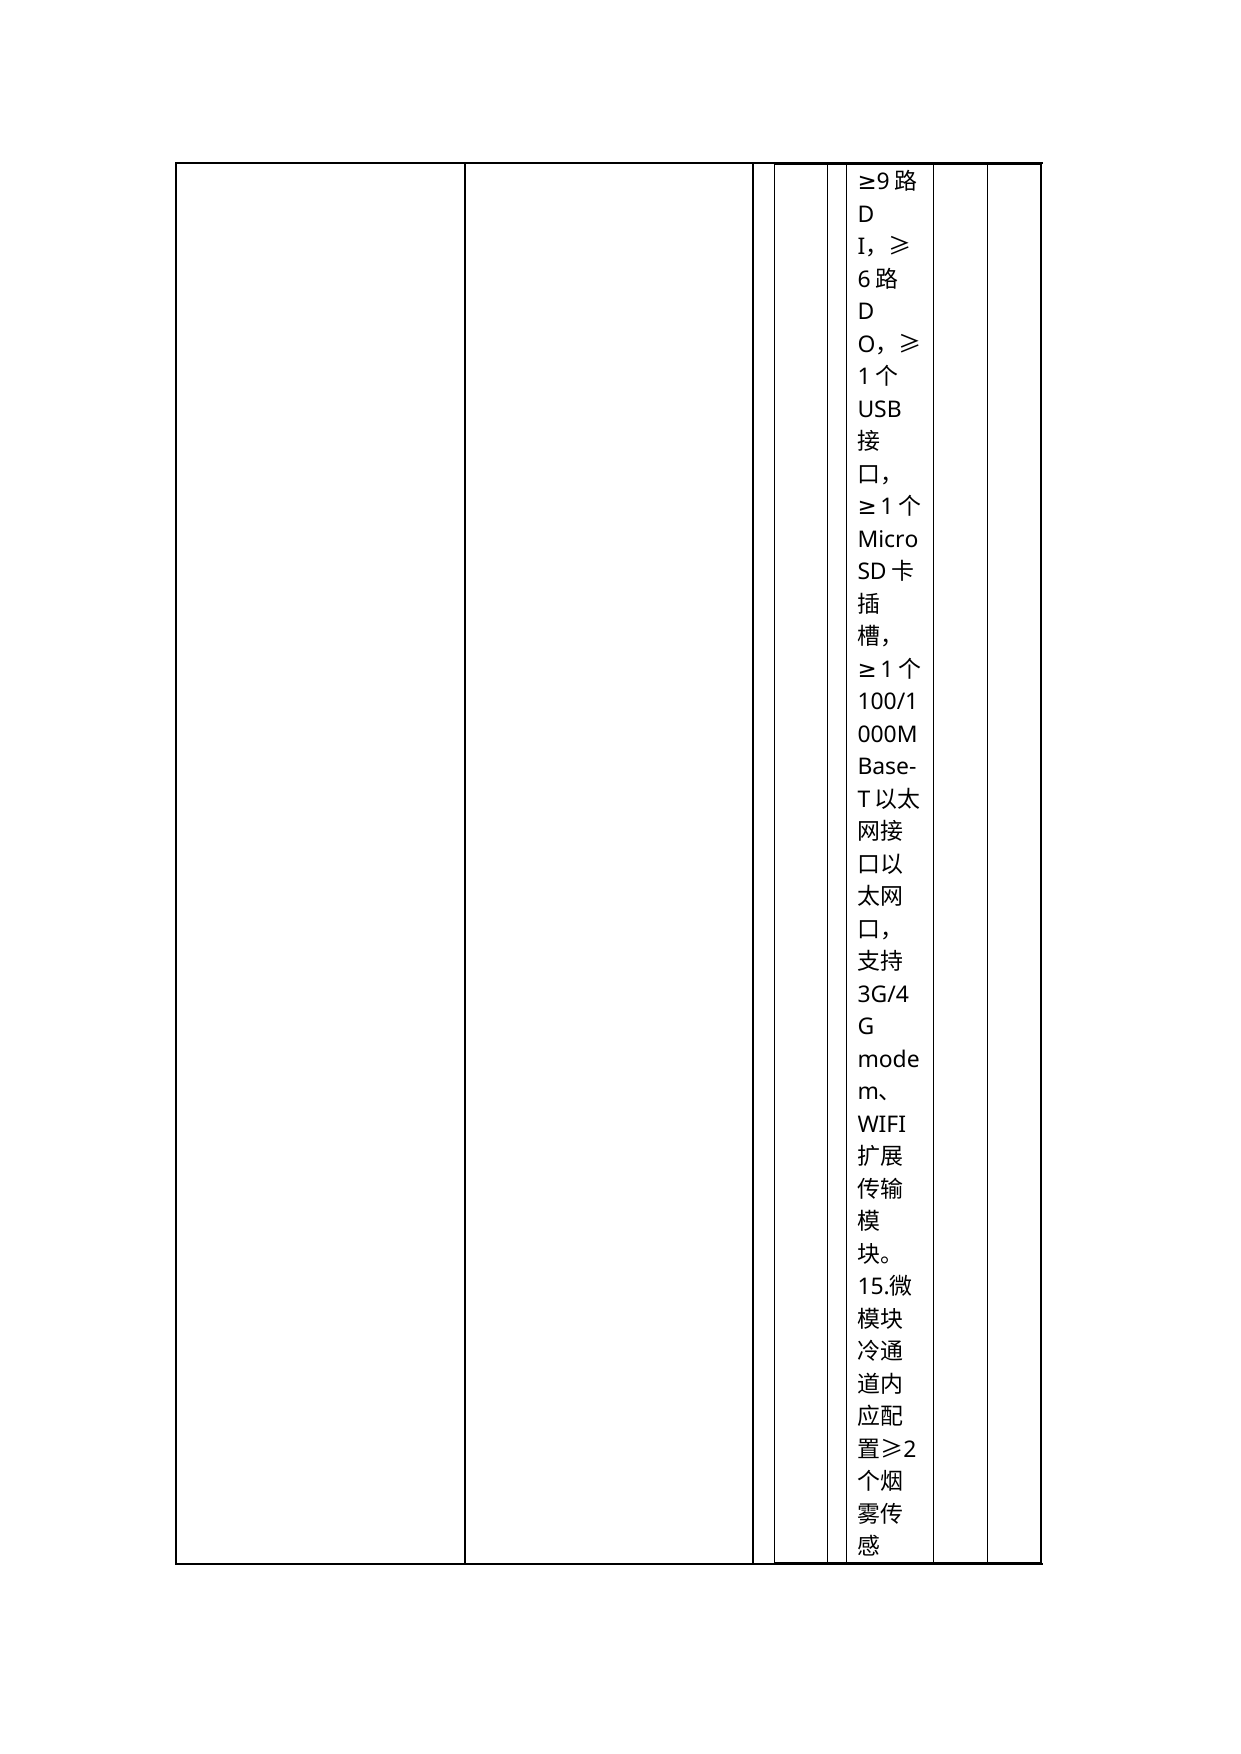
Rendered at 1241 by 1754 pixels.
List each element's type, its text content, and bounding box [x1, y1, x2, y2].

table_cell [775, 165, 827, 1562]
table_cell [177, 164, 464, 1563]
table_cell [847, 165, 933, 1562]
table_cell [754, 164, 774, 1563]
table_cell [934, 165, 987, 1562]
table_cell [988, 165, 1040, 1562]
table_cell [828, 165, 846, 1562]
table_cell 1 [466, 164, 752, 1563]
